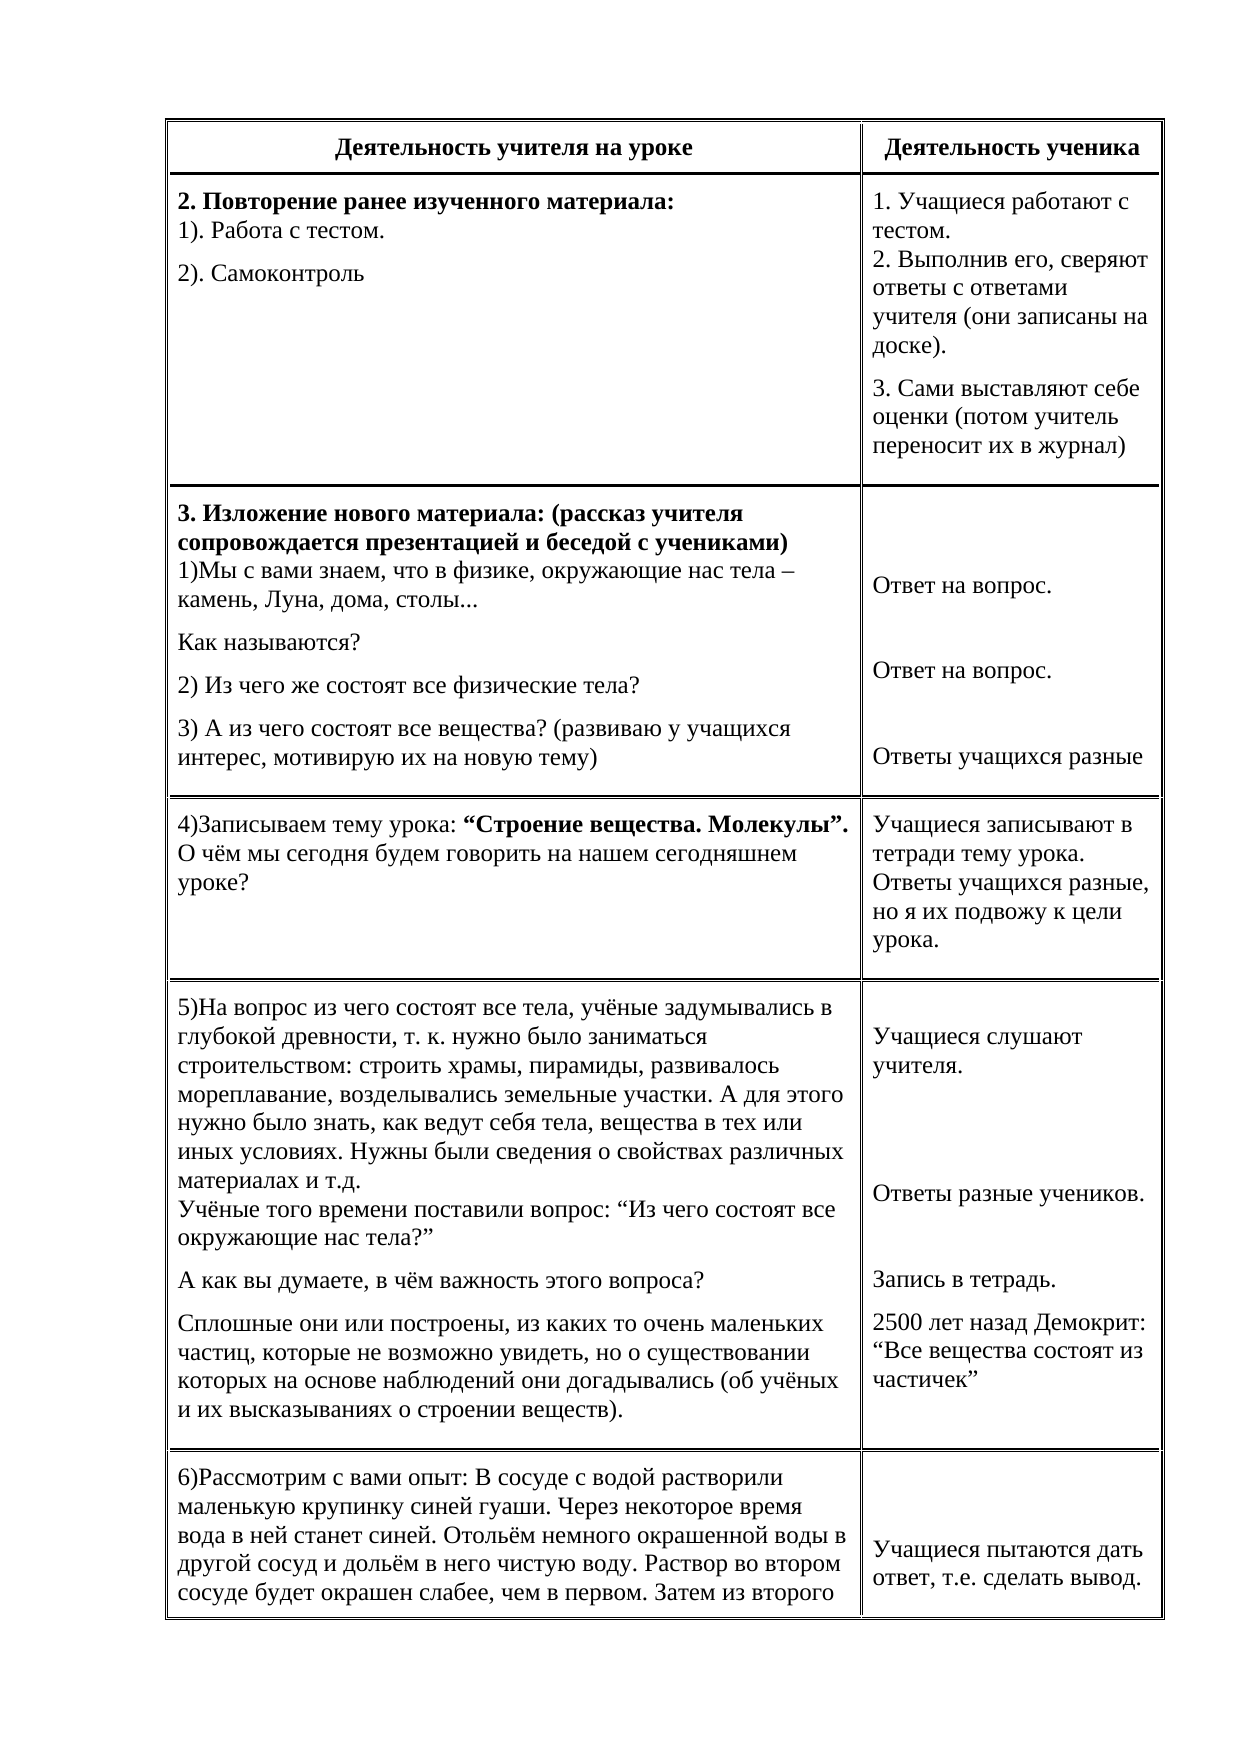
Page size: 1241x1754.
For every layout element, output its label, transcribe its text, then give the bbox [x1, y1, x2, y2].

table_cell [862, 1448, 1162, 1617]
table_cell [168, 1448, 862, 1617]
table_cell Учащиеся слушают учителя. Ответы разные учеников. Запись в тетрадь. 2500 лет назад Демокрит: “Все вещества состоят из частичек” [863, 978, 1162, 1448]
table_cell 1. Учащиеся работают с тестом. 2. Выполнив его, сверяют ответы с ответами учителя (они записаны на доске). 3. Сами выставляют себе оценки (потом учитель переносит их в журнал) [863, 172, 1161, 484]
table_cell 3. Изложение нового материала: (рассказ учителя сопровождается презентацией и беседой с учениками) 1)Мы с вами знаем, что в физике, окружающие нас тела – камень, Луна, дома, столы... Как называются? 2) Из чего же состоят все физические тела? 3) А из чего состоят все вещества? (развиваю у учащихся интерес, мотивирую их на новую тему) [168, 484, 860, 795]
table_cell 2. Повторение ранее изученного материала: 1). Работа с тестом. 2). Самоконтроль [168, 172, 860, 484]
table_cell Ответ на вопрос. Ответ на вопрос. Ответы учащихся разные [863, 484, 1161, 795]
table_header Деятельность учителя на уроке [168, 122, 862, 172]
table_cell Учащиеся записывают в тетради тему урока. Ответы учащихся разные, но я их подвожу к цели урока. [863, 795, 1162, 978]
table_cell 5)На вопрос из чего состоят все тела, учёные задумывались в глубокой древности, т. к. нужно было заниматься строительством: строить храмы, пирамиды, развивалось мореплавание, возделывались земельные участки. А для этого нужно было знать, как ведут себя тела, вещества в тех или иных условиях. Нужны были сведения о свойствах различных материалах и т.д. Учёные того времени поставили вопрос: “Из чего состоят все окружающие нас тела?” А как вы думаете, в чём важность этого вопроса? Сплошные они или построены, из каких то очень маленьких частиц, которые не возможно увидеть, но о существовании которых на основе наблюдений они догадывались (об учёных и их высказываниях о строении веществ). [168, 978, 860, 1448]
table_header Деятельность ученика [862, 122, 1161, 172]
table_cell 4)Записываем тему урока: “Строение вещества. Молекулы”. О чём мы сегодня будем говорить на нашем сегодняшнем уроке? [168, 795, 860, 978]
